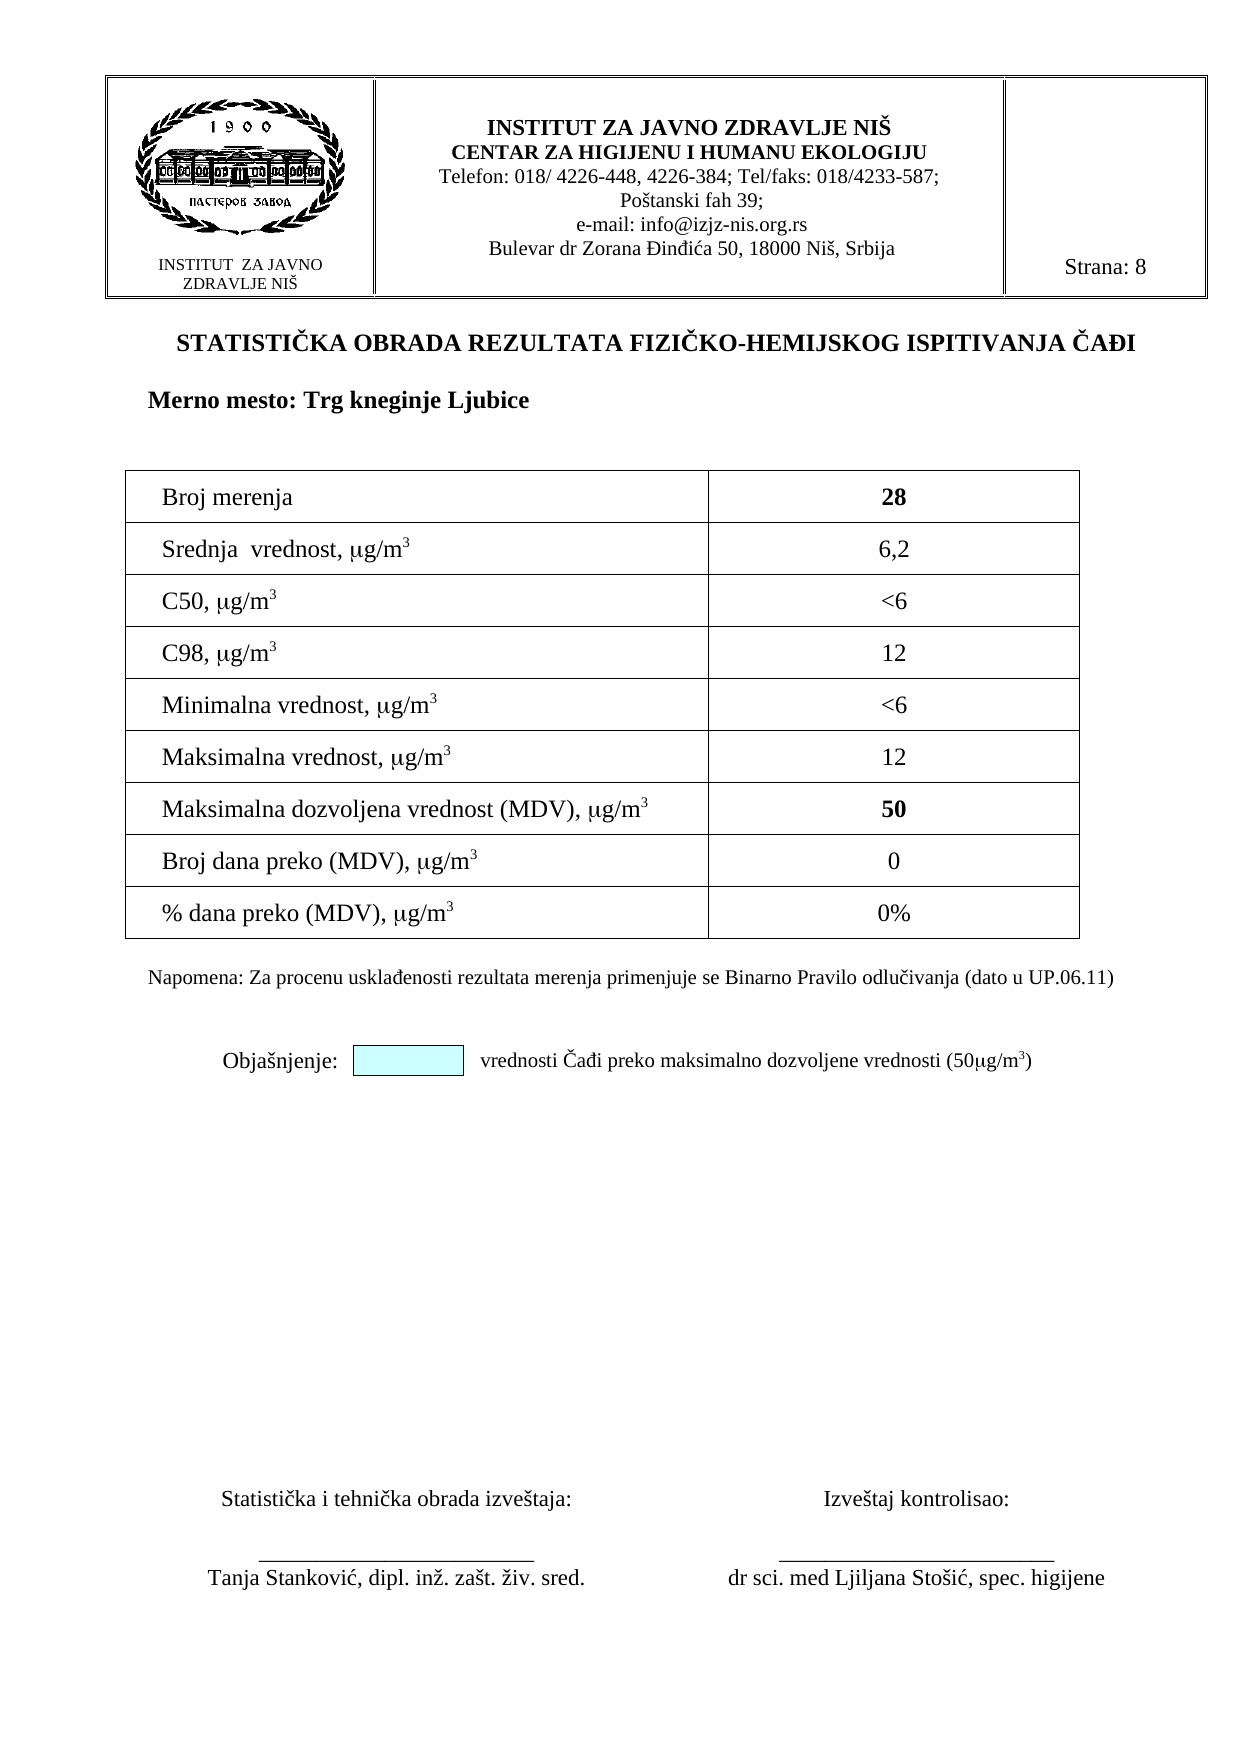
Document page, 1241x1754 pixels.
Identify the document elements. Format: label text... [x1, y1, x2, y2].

table_cell % dana preko (MDV), g/m3 [126, 887, 708, 938]
table_header 28 [709, 471, 1079, 522]
text STATISTIČKA OBRADA REZULTATA FIZIČKO-HEMIJSKOG ISPITIVANJA ČAĐI [148, 328, 1165, 356]
table_cell <6 [709, 575, 1079, 626]
table_cell C98, g/m3 [126, 627, 708, 678]
table_header Strana: 8 [1004, 78, 1205, 296]
table_header [354, 1046, 463, 1075]
table_cell 50 [709, 783, 1079, 834]
table_cell Broj dana preko (MDV), g/m3 [126, 835, 708, 886]
picture [129, 93, 351, 240]
table_header vrednosti Čađi preko maksimalno dozvoljene vrednosti (50g/m3) [464, 1045, 1089, 1075]
table_header INSTITUT ZA JAVNO ZDRAVLJE NIŠ [108, 78, 374, 296]
table_cell C50, g/m3 [126, 575, 708, 626]
table_header Objašnjenje: [125, 1045, 353, 1075]
text Napomena: Za procenu usklađenosti rezultata merenja primenjuje se Binarno Pravilo odlučivanja (dato u UP.06.11) [148, 965, 1165, 989]
table_cell Maksimalna dozvoljena vrednost (MDV), g/m3 [126, 783, 708, 834]
table_cell 0 [709, 835, 1079, 886]
text Merno mesto: Trg kneginje Ljubice [148, 385, 1165, 414]
table_cell 0% [709, 887, 1079, 938]
table_header Izveštaj kontrolisao: ________________________ dr sci. med Ljiljana Stošić, spec. higijene [656, 1485, 1177, 1617]
table_cell <6 [709, 679, 1079, 730]
table_cell 12 [709, 731, 1079, 782]
table_header Statistička i tehnička obrada izveštaja: ________________________ Tanja Stanković, dipl. inž. zašt. živ. sred. [136, 1485, 656, 1617]
table_header Broj merenja [126, 471, 708, 522]
table_cell Minimalna vrednost, g/m3 [126, 679, 708, 730]
table_cell 12 [709, 627, 1079, 678]
table_cell 6,2 [709, 523, 1079, 574]
table_header INSTITUT ZA JAVNO ZDRAVLJE NIŠ CENTAR ZA HIGIJENU I HUMANU EKOLOGIJU Telefon: 018/ 4226-448, 4226-384; Tel/faks: 018/4233-587; Poštanski fah 39; e-mail: info@izjz-nis.org.rs Bulevar dr Zorana Đinđića 50, 18000 Niš, Srbija [374, 78, 1004, 296]
table_cell Maksimalna vrednost, g/m3 [126, 731, 708, 782]
table_cell Srednja vrednost, g/m3 [126, 523, 708, 574]
